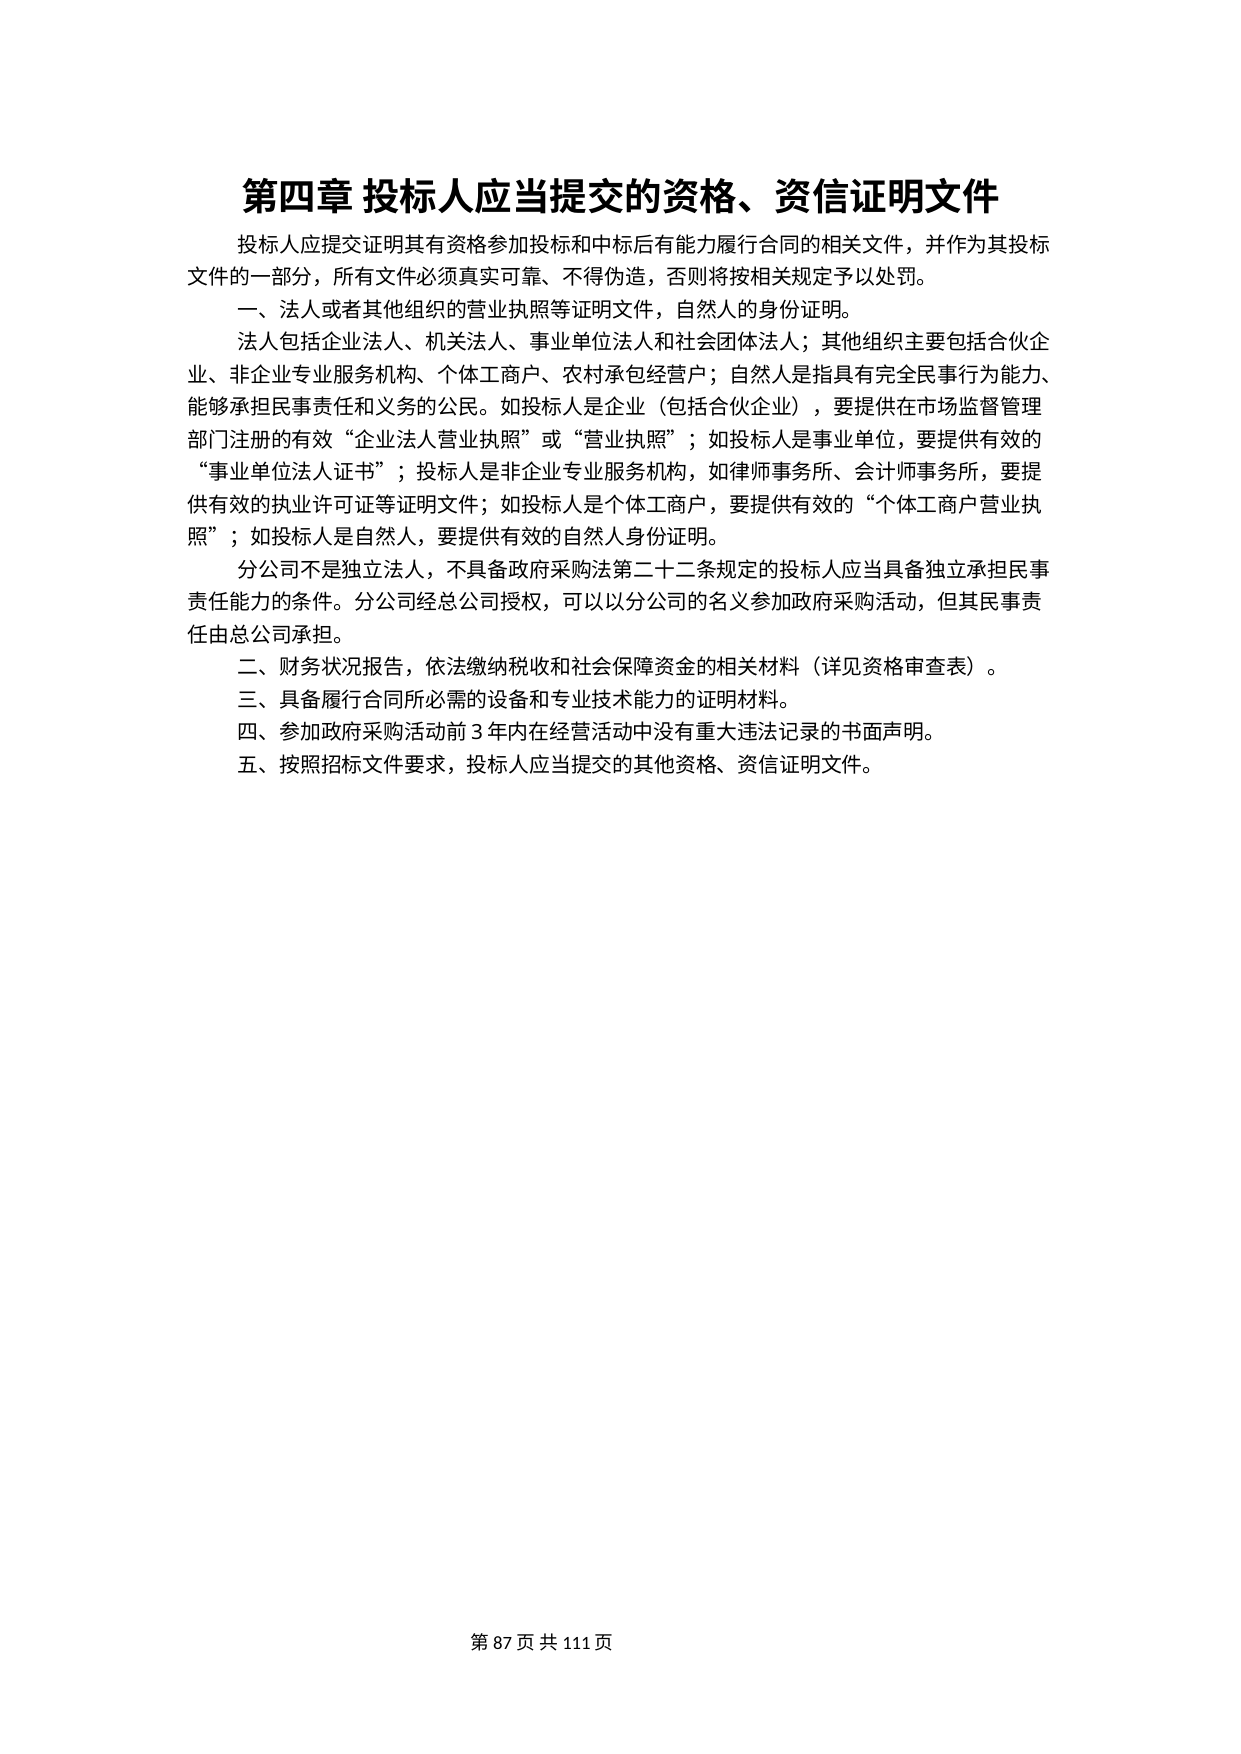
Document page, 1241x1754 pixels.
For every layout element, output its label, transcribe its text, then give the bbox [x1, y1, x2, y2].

text 投标人应提交证明其有资格参加投标和中标后有能力履行合同的相关文件，并作为其投标文件的一部分，所有文件必须真实可靠、不得伪造，否则将按相关规定予以处罚。 [187, 227, 1053, 292]
text 四、参加政府采购活动前3年内在经营活动中没有重大违法记录的书面声明。 [187, 714, 1053, 747]
text 二、财务状况报告，依法缴纳税收和社会保障资金的相关材料（详见资格审查表）。 [187, 649, 1053, 682]
text 五、按照招标文件要求，投标人应当提交的其他资格、资信证明文件。 [187, 747, 1053, 779]
text 法人包括企业法人、机关法人、事业单位法人和社会团体法人；其他组织主要包括合伙企业、非企业专业服务机构、个体工商户、农村承包经营户；自然人是指具有完全民事行为能力、能够承担民事责任和义务的公民。如投标人是企业（包括合伙企业），要提供在市场监督管理部门注册的有效“企业法人营业执照”或“营业执照”；如投标人是事业单位，要提供有效的“事业单位法人证书”；投标人是非企业专业服务机构，如律师事务所、会计师事务所，要提供有效的执业许可证等证明文件；如投标人是个体工商户，要提供有效的“个体工商户营业执照”；如投标人是自然人，要提供有效的自然人身份证明。 [187, 324, 1053, 552]
text 三、具备履行合同所必需的设备和专业技术能力的证明材料。 [187, 682, 1053, 714]
text 分公司不是独立法人，不具备政府采购法第二十二条规定的投标人应当具备独立承担民事责任能力的条件。分公司经总公司授权，可以以分公司的名义参加政府采购活动，但其民事责任由总公司承担。 [187, 552, 1053, 649]
text 一、法人或者其他组织的营业执照等证明文件，自然人的身份证明。 [187, 292, 1053, 324]
text 第四章 投标人应当提交的资格、资信证明文件 [187, 162, 1053, 227]
